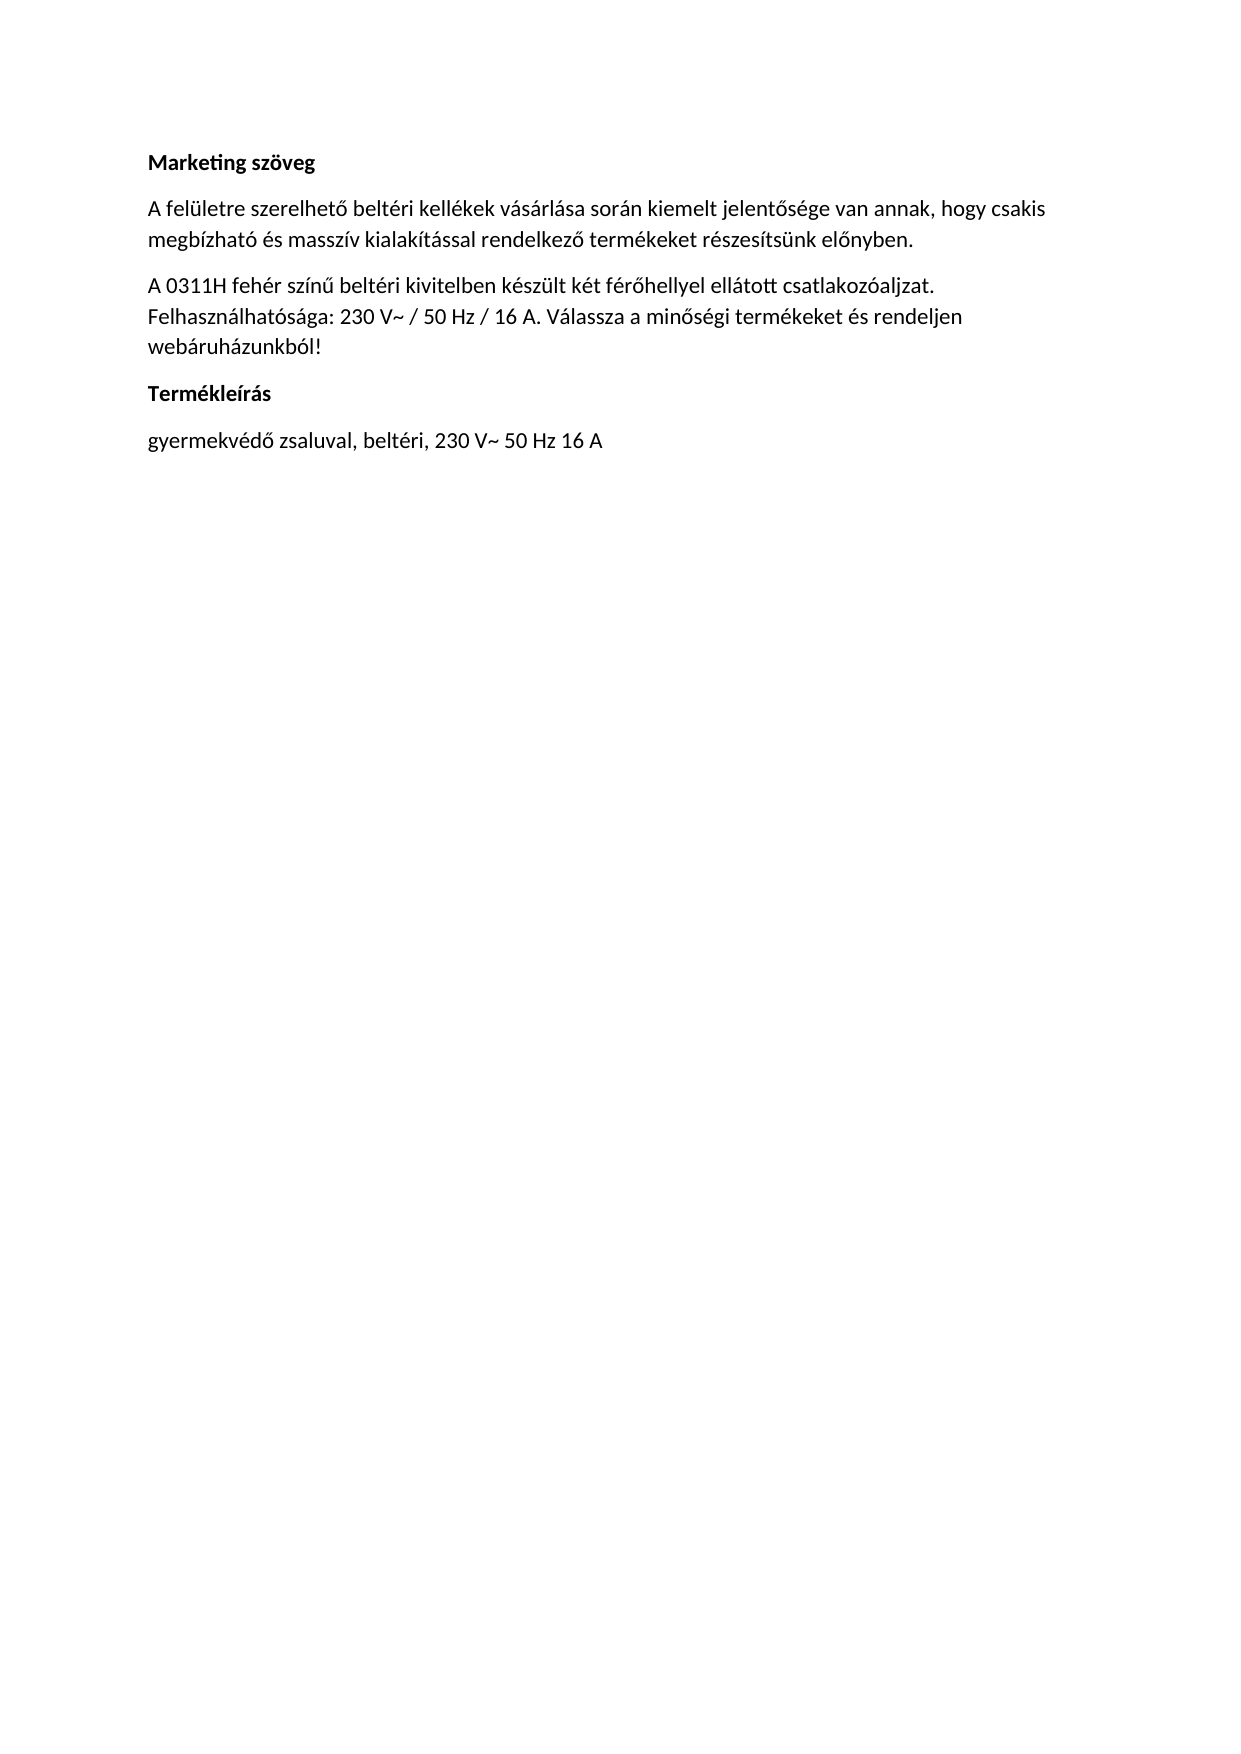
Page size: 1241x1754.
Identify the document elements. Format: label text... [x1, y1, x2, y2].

text Marketing szöveg [148, 148, 1093, 176]
text Termékleírás [148, 379, 1093, 407]
text A felületre szerelhető beltéri kellékek vásárlása során kiemelt jelentősége van annak, hogy csakis megbízható és masszív kialakítással rendelkező termékeket részesítsünk előnyben. [148, 194, 1093, 253]
text A 0311H fehér színű beltéri kivitelben készült két férőhellyel ellátott csatlakozóaljzat. Felhasználhatósága: 230 V~ / 50 Hz / 16 A. Válassza a minőségi termékeket és rendeljen webáruházunkból! [148, 272, 1093, 360]
text gyermekvédő zsaluval, beltéri, 230 V~ 50 Hz 16 A [148, 426, 1093, 454]
